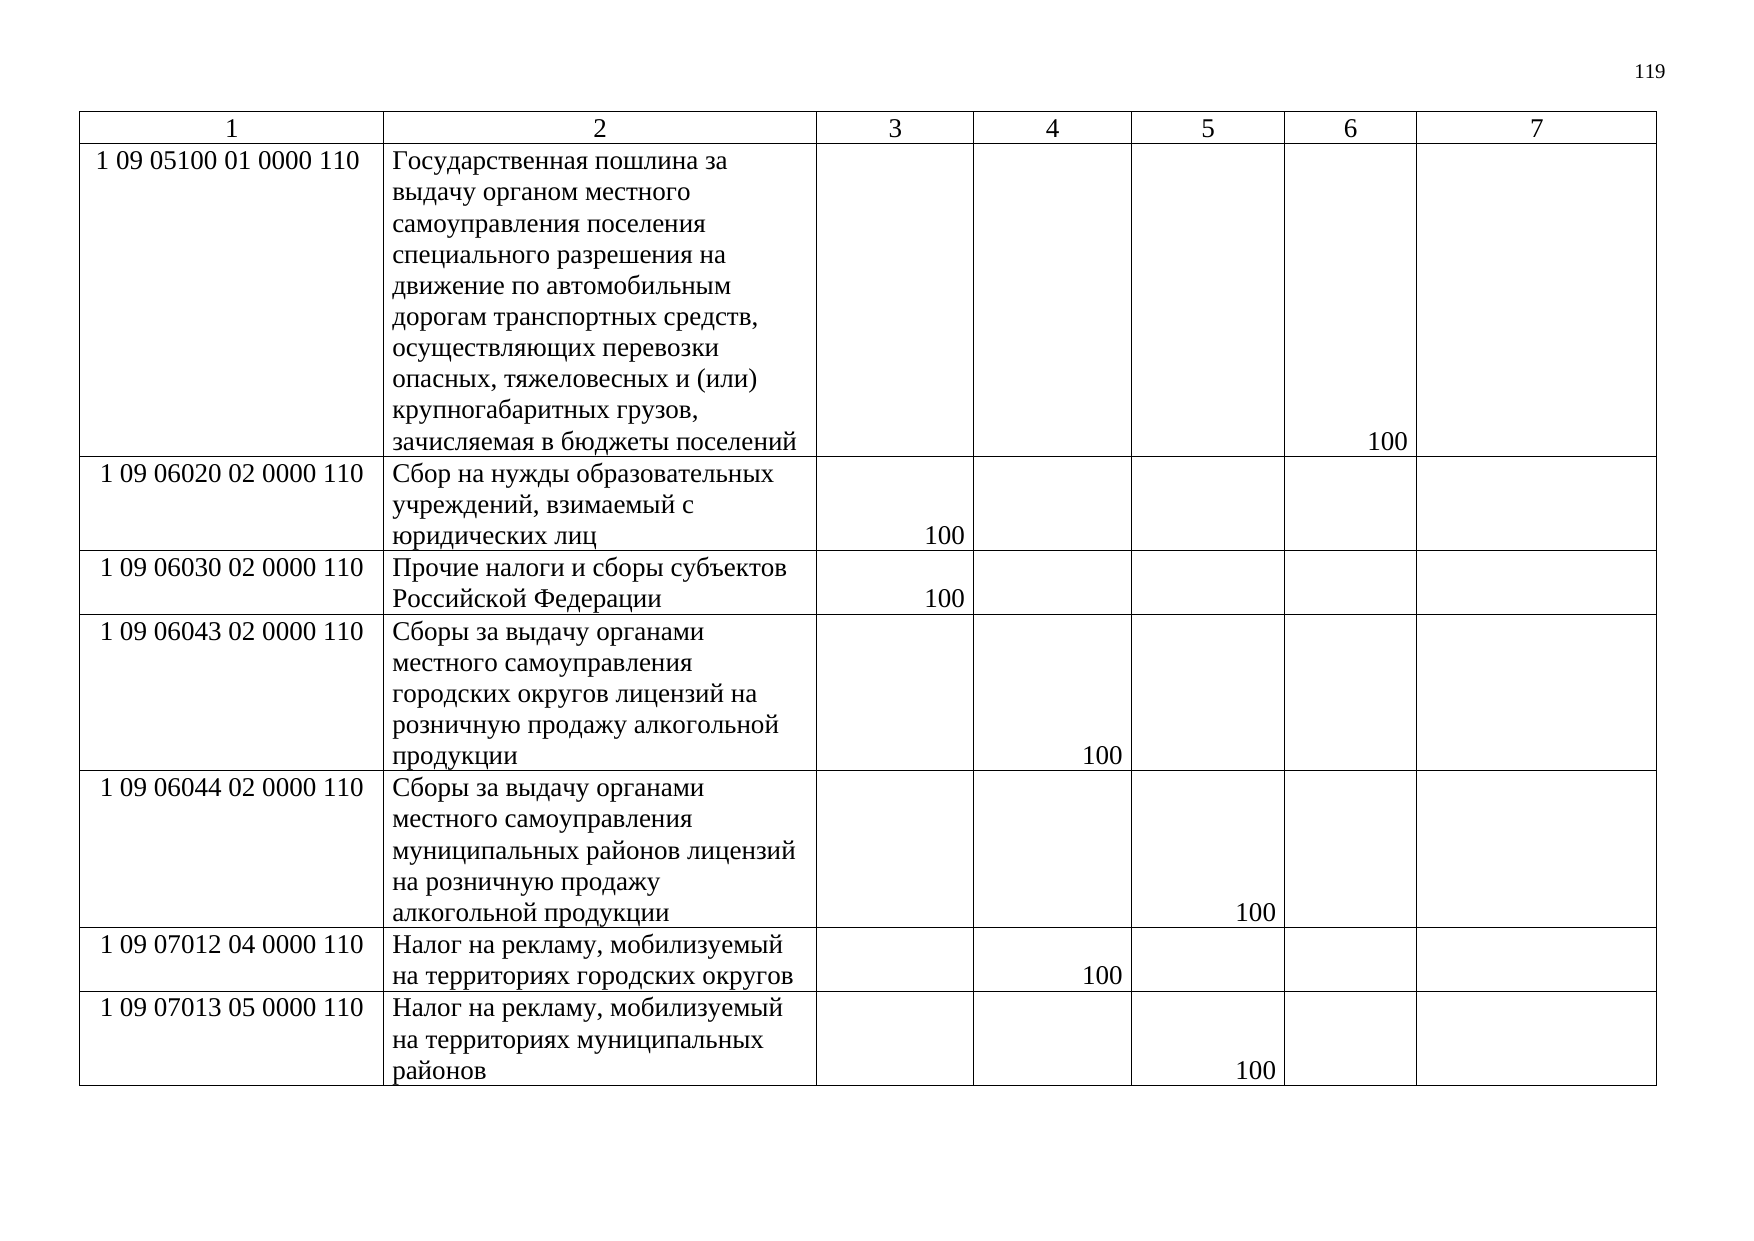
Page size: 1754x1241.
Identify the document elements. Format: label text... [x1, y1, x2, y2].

table_cell 1 09 06030 02 0000 110 [80, 551, 383, 614]
table_cell 1 09 07012 04 0000 110 [80, 928, 383, 991]
table_cell 100 [1132, 771, 1284, 927]
table_cell [1132, 615, 1284, 770]
table_cell [1417, 551, 1656, 614]
table_cell [1417, 771, 1656, 927]
table_cell [1417, 992, 1656, 1085]
table_cell [1132, 457, 1284, 550]
table_header 3 [817, 112, 973, 143]
table_cell [1417, 144, 1656, 456]
table_cell 100 [1285, 144, 1416, 456]
table_cell [974, 771, 1131, 927]
table_cell Налог на рекламу, мобилизуемый на территориях городских округов [384, 928, 816, 991]
table_cell [817, 771, 973, 927]
table_header 2 [384, 112, 816, 143]
table_cell [1132, 551, 1284, 614]
table_cell [1285, 928, 1416, 991]
table_cell [1285, 615, 1416, 770]
table_cell Сборы за выдачу органами местного самоуправления муниципальных районов лицензий на розничную продажу алкогольной продукции [384, 771, 816, 927]
table_cell Государственная пошлина за выдачу органом местного самоуправления поселения специального разрешения на движение по автомобильным дорогам транспортных средств, осуществляющих перевозки опасных, тяжеловесных и (или) крупногабаритных грузов, зачисляемая в бюджеты поселений [384, 144, 816, 456]
table_cell Налог на рекламу, мобилизуемый на территориях муниципальных районов [384, 992, 816, 1085]
table_cell [1132, 144, 1284, 456]
table_cell [1417, 928, 1656, 991]
table_cell [1417, 615, 1656, 770]
table_cell [1285, 457, 1416, 550]
table_cell 100 [974, 928, 1131, 991]
table_cell Сбор на нужды образовательных учреждений, взимаемый с юридических лиц [384, 457, 816, 550]
table_cell [1285, 771, 1416, 927]
table_cell 1 09 06043 02 0000 110 [80, 615, 383, 770]
table_cell 100 [817, 551, 973, 614]
table_cell [974, 551, 1131, 614]
table_cell Сборы за выдачу органами местного самоуправления городских округов лицензий на розничную продажу алкогольной продукции [384, 615, 816, 770]
table_cell [1132, 928, 1284, 991]
table_cell 100 [1132, 992, 1284, 1085]
table_cell 1 09 06020 02 0000 110 [80, 457, 383, 550]
table_header 4 [974, 112, 1131, 143]
table_cell Прочие налоги и сборы субъектов Российской Федерации [384, 551, 816, 614]
table_header 7 [1417, 112, 1656, 143]
table_cell 1 09 06044 02 0000 110 [80, 771, 383, 927]
table_cell [1285, 992, 1416, 1085]
table_cell 100 [974, 615, 1131, 770]
table_cell 100 [817, 457, 973, 550]
table_cell [1417, 457, 1656, 550]
table_cell 1 09 07013 05 0000 110 [80, 992, 383, 1085]
table_cell [817, 992, 973, 1085]
table_cell [974, 992, 1131, 1085]
table_cell [1285, 551, 1416, 614]
table_header 1 [80, 112, 383, 143]
table_cell [817, 928, 973, 991]
table_cell 1 09 05100 01 0000 110 [80, 144, 383, 456]
table_cell [974, 144, 1131, 456]
table_cell [974, 457, 1131, 550]
table_header 5 [1132, 112, 1284, 143]
table_cell [817, 144, 973, 456]
table_cell [817, 615, 973, 770]
table_header 6 [1285, 112, 1416, 143]
